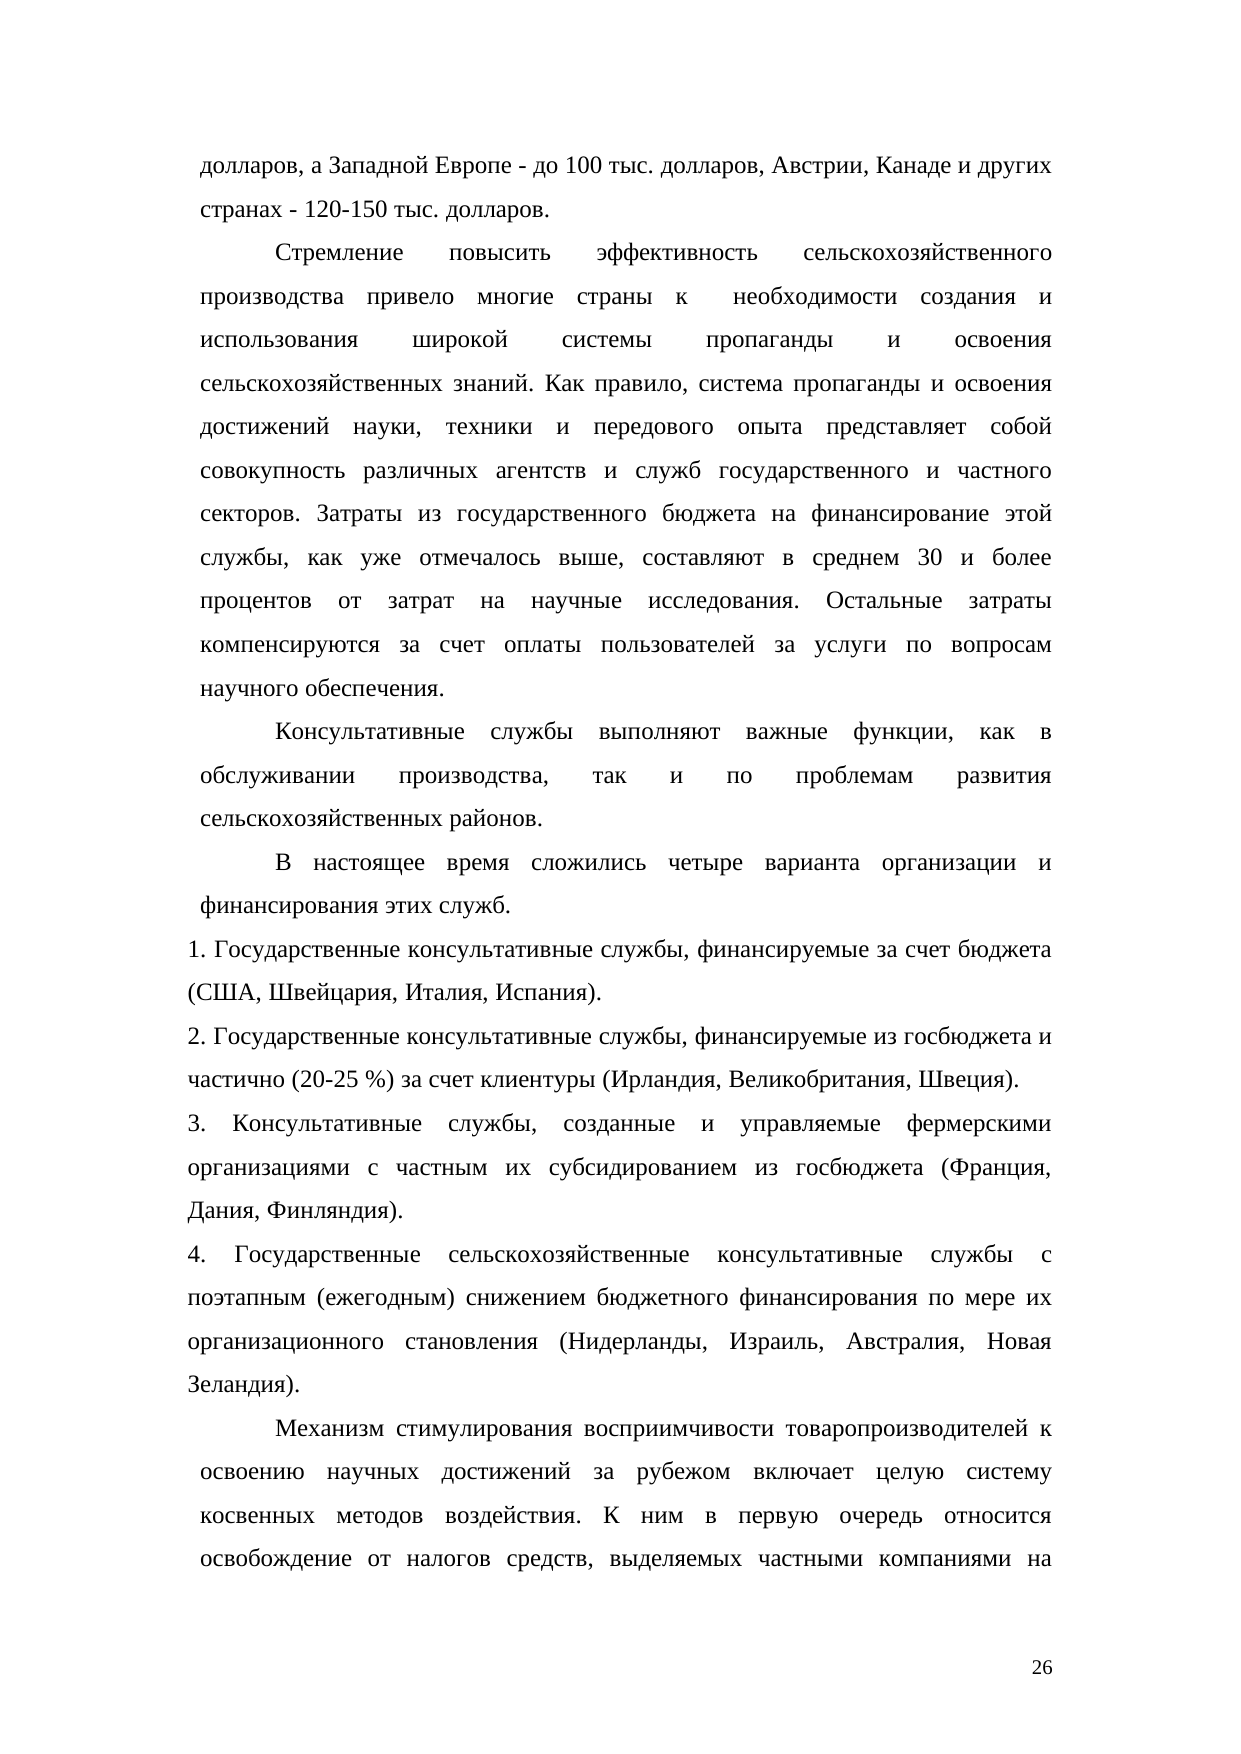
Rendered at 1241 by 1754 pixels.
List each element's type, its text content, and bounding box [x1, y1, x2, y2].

text В настоящее время сложились четыре варианта организации и финансирования этих служб. [200, 847, 1053, 919]
text 3. Консультативные службы, созданные и управляемые фермерскими организациями с частным их субсидированием из госбюджета (Франция, Дания, Финляндия). [187, 1108, 1053, 1224]
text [200, 1413, 1053, 1572]
text 1. Государственные консультативные службы, финансируемые за счет бюджета (США, Швейцария, Италия, Испания). [187, 934, 1053, 1006]
text 4. Государственные сельскохозяйственные консультативные службы с поэтапным (ежегодным) снижением бюджетного финансирования по мере их организационного становления (Нидерланды, Израиль, Австралия, Новая Зеландия). [187, 1238, 1053, 1398]
text 2. Государственные консультативные службы, финансируемые из госбюджета и частично (20-25 %) за счет клиентуры (Ирландия, Великобритания, Швеция). [187, 1021, 1053, 1093]
text Консультативные службы выполняют важные функции, как в обслуживании производства, так и по проблемам развития сельскохозяйственных районов. [200, 716, 1053, 832]
text Стремление повысить эффективность сельскохозяйственного производства привело многие страны к необходимости создания и использования широкой системы пропаганды и освоения сельскохозяйственных знаний. Как правило, система пропаганды и освоения достижений науки, техники и передового опыта представляет собой совокупность различных агентств и служб государственного и частного секторов. Затраты из государственного бюджета на финансирование этой службы, как уже отмечалось выше, составляют в среднем 30 и более процентов от затрат на научные исследования. Остальные затраты компенсируются за счет оплаты пользователей за услуги по вопросам научного обеспечения. [200, 237, 1053, 702]
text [200, 150, 1053, 223]
